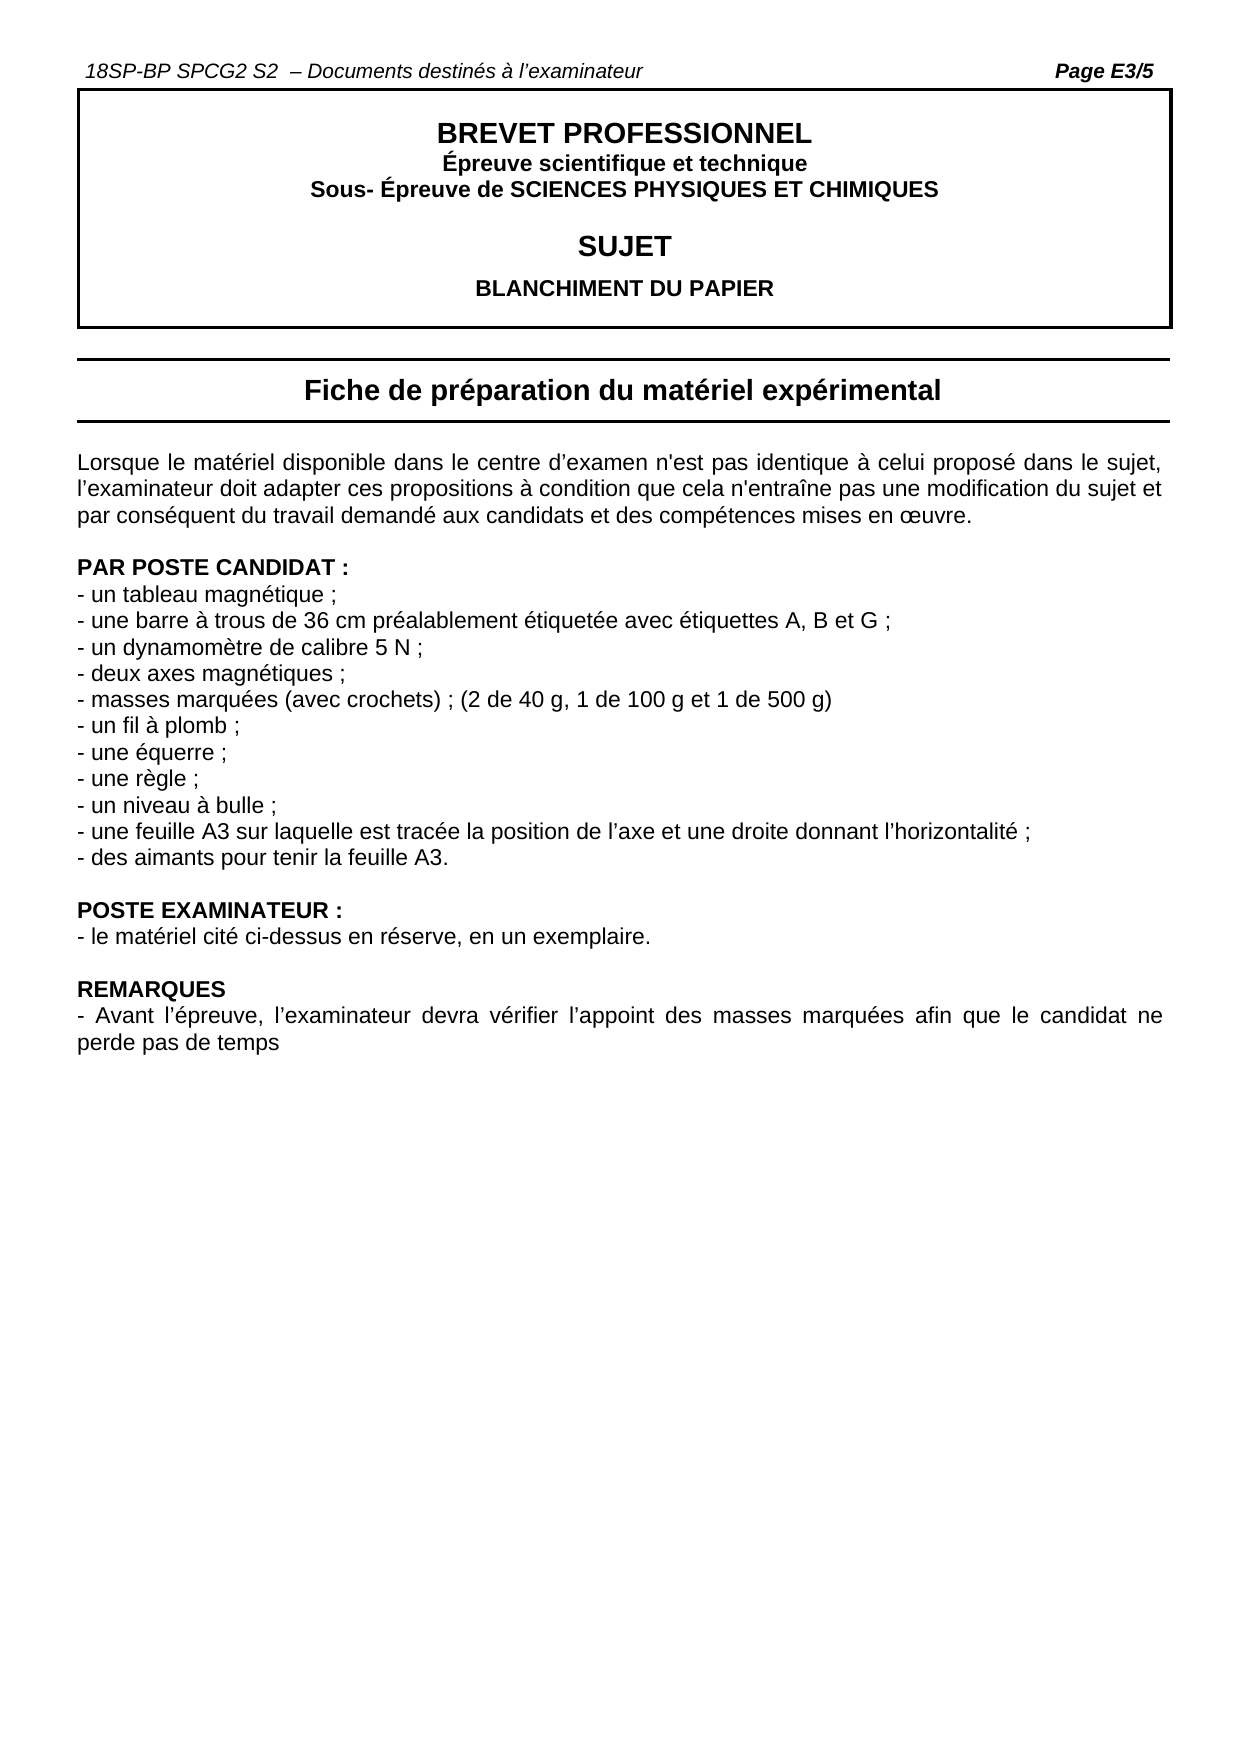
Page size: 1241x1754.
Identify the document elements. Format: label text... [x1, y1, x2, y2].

text - deux axes magnétiques ; [77, 660, 1163, 686]
text - un dynamomètre de calibre 5 N ; [77, 633, 1163, 660]
text - masses marquées (avec crochets) ; (2 de 40 g, 1 de 100 g et 1 de 500 g) [77, 686, 1163, 712]
text - une règle ; [77, 765, 1163, 792]
text - une feuille A3 sur laquelle est tracée la position de l’axe et une droite donnant l’horizontalité ; [77, 818, 1163, 844]
text Lorsque le matériel disponible dans le centre d’examen n'est pas identique à celui proposé dans le sujet, l’examinateur doit adapter ces propositions à condition que cela n'entraîne pas une modification du sujet et par conséquent du travail demandé aux candidats et des compétences mises en œuvre. [77, 449, 1163, 528]
table_header Fiche de préparation du matériel expérimental [77, 361, 1169, 419]
text - un niveau à bulle ; [77, 792, 1163, 818]
text - une équerre ; [77, 739, 1163, 765]
text - un fil à plomb ; [77, 712, 1163, 739]
text - un tableau magnétique ; [77, 581, 1163, 607]
text PAR POSTE CANDIDAT : [77, 554, 1163, 581]
text - le matériel cité ci-dessus en réserve, en un exemplaire. [77, 923, 1163, 950]
text REMARQUES [77, 976, 1163, 1002]
text - des aimants pour tenir la feuille A3. [77, 844, 1163, 871]
text - une barre à trous de 36 cm préalablement étiquetée avec étiquettes A, B et G ; [77, 607, 1163, 633]
text POSTE EXAMINATEUR : [77, 897, 1163, 923]
table_header BREVET PROFESSIONNEL Épreuve scientifique et technique Sous- Épreuve de SCIENCES PHYSIQUES ET CHIMIQUES SUJET BLANCHIMENT DU PAPIER [80, 91, 1169, 326]
text - Avant l’épreuve, l’examinateur devra vérifier l’appoint des masses marquées afin que le candidat ne perde pas de temps [77, 1002, 1163, 1055]
